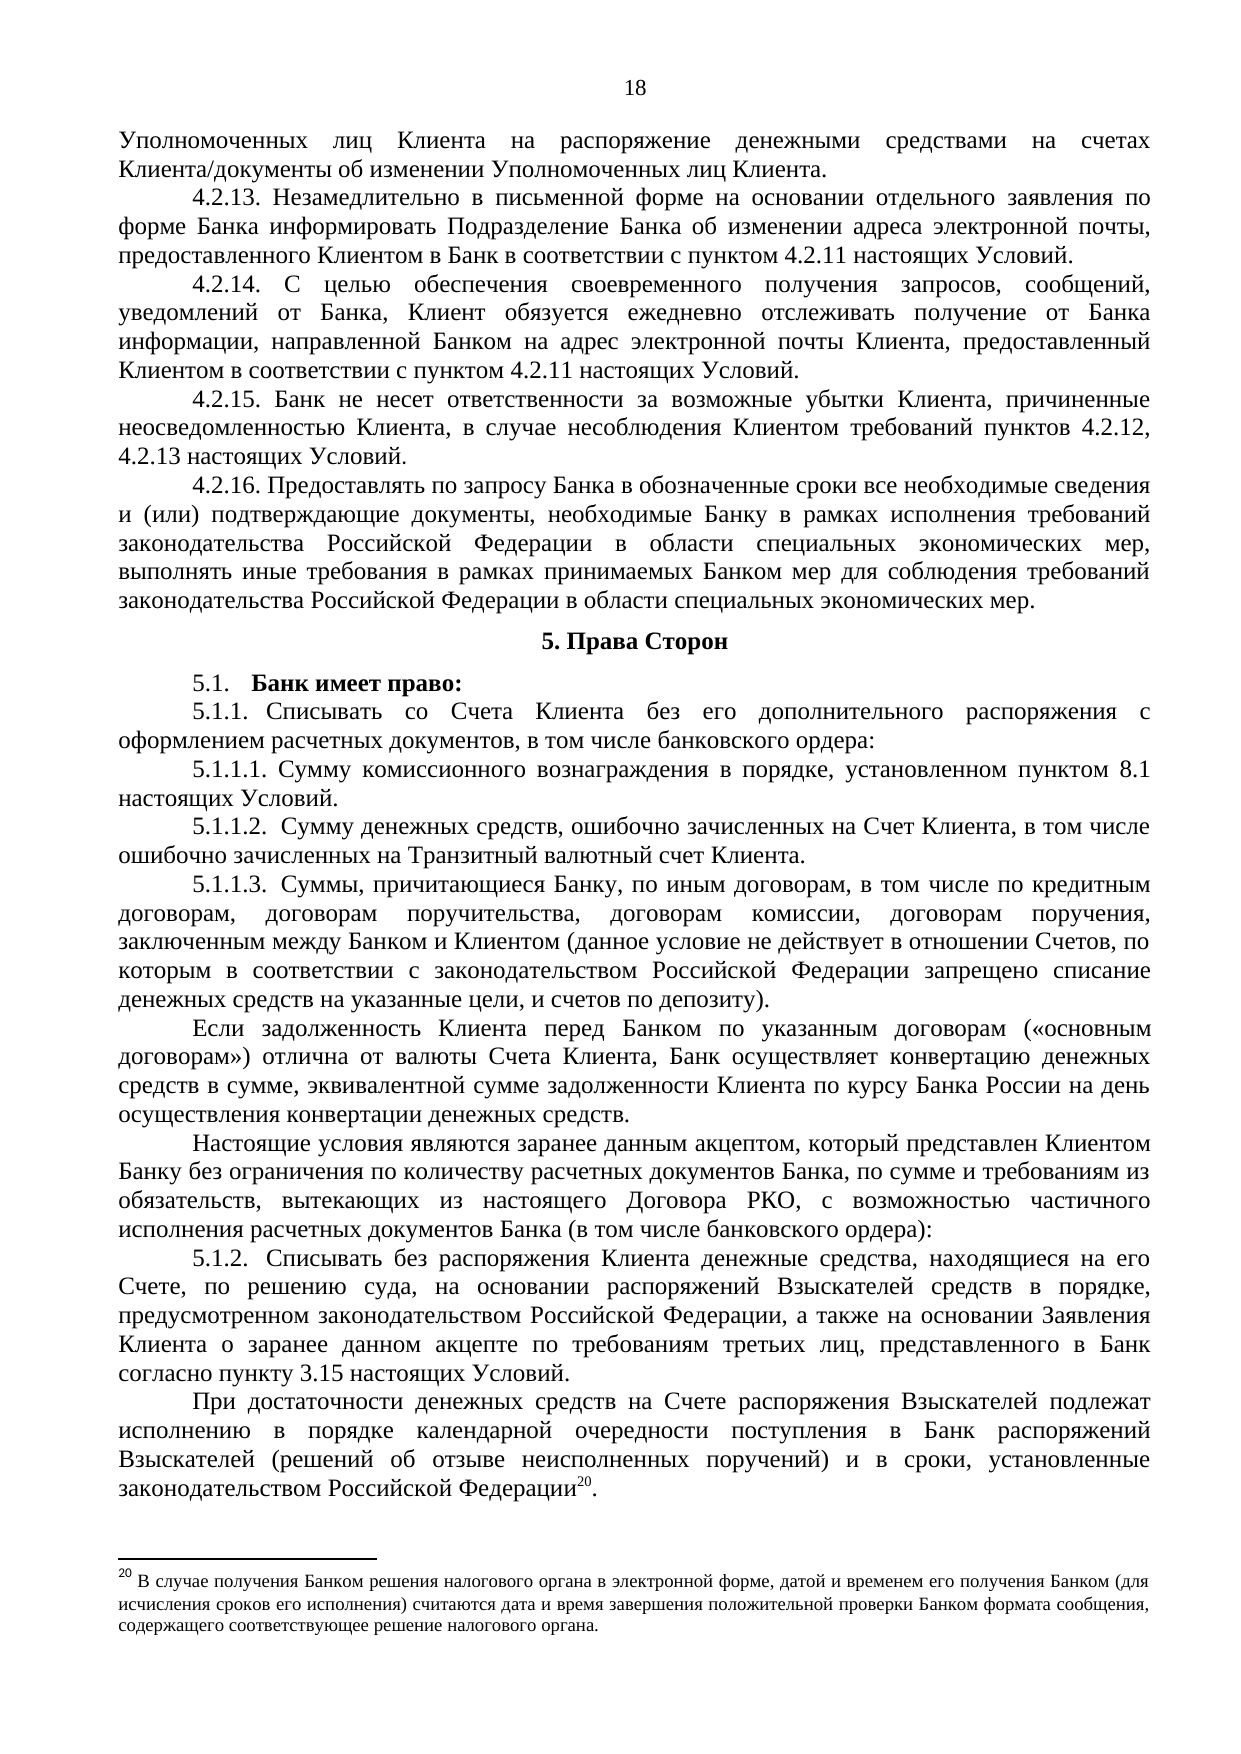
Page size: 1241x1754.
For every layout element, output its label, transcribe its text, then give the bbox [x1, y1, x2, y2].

text 5.1.2. Списывать без распоряжения Клиента денежные средства, находящиеся на его Счете, по решению суда, на основании распоряжений Взыскателей средств в порядке, предусмотренном законодательством Российской Федерации, а также на основании Заявления Клиента о заранее данном акцепте по требованиям третьих лиц, представленного в Банк согласно пункту 3.15 настоящих Условий. [118, 1243, 1152, 1386]
list 5. Права Сторон [118, 626, 1152, 655]
list 5.1.1.1. Сумму комиссионного вознаграждения в порядке, установленном пунктом 8.1 настоящих Условий. [118, 754, 1152, 811]
list 5.1. Банк имеет право: [118, 668, 1152, 696]
text 4.2.13. Незамедлительно в письменной форме на основании отдельного заявления по форме Банка информировать Подразделение Банка об изменении адреса электронной почты, предоставленного Клиентом в Банк в соответствии с пунктом 4.2.11 настоящих Условий. [118, 182, 1152, 269]
list 5.1.1.2. Сумму денежных средств, ошибочно зачисленных на Счет Клиента, в том числе ошибочно зачисленных на Транзитный валютный счет Клиента. [118, 811, 1152, 869]
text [118, 125, 1152, 182]
list 4.2.15. Банк не несет ответственности за возможные убытки Клиента, причиненные неосведомленностью Клиента, в случае несоблюдения Клиентом требований пунктов 4.2.12, 4.2.13 настоящих Условий. [118, 384, 1152, 470]
text При достаточности денежных средств на Счете распоряжения Взыскателей подлежат исполнению в порядке календарной очередности поступления в Банк распоряжений Взыскателей (решений об отзыве неисполненных поручений) и в сроки, установленные законодательством Российской Федерации. [118, 1386, 1152, 1501]
list Если задолженность Клиента перед Банком по указанным договорам («основным договорам») отлична от валюты Счета Клиента, Банк осуществляет конвертацию денежных средств в сумме, эквивалентной сумме задолженности Клиента по курсу Банка России на день осуществления конвертации денежных средств. [118, 1013, 1152, 1128]
list Настоящие условия являются заранее данным акцептом, который представлен Клиентом Банку без ограничения по количеству расчетных документов Банка, по сумме и требованиям из обязательств, вытекающих из настоящего Договора РКО, с возможностью частичного исполнения расчетных документов Банка (в том числе банковского ордера): [118, 1128, 1152, 1243]
list 5.1.1. Списывать со Счета Клиента без его дополнительного распоряжения с оформлением расчетных документов, в том числе банковского ордера: [118, 696, 1152, 754]
text 4.2.14. С целью обеспечения своевременного получения запросов, сообщений, уведомлений от Банка, Клиент обязуется ежедневно отслеживать получение от Банка информации, направленной Банком на адрес электронной почты Клиента, предоставленный Клиентом в соответствии с пунктом 4.2.11 настоящих Условий. [118, 269, 1152, 384]
list 5.1.1.3. Суммы, причитающиеся Банку, по иным договорам, в том числе по кредитным договорам, договорам поручительства, договорам комиссии, договорам поручения, заключенным между Банком и Клиентом (данное условие не действует в отношении Счетов, по которым в соответствии с законодательством Российской Федерации запрещено списание денежных средств на указанные цели, и счетов по депозиту). [118, 869, 1152, 1013]
list 4.2.16. Предоставлять по запросу Банка в обозначенные сроки все необходимые сведения и (или) подтверждающие документы, необходимые Банку в рамках исполнения требований законодательства Российской Федерации в области специальных экономических мер, выполнять иные требования в рамках принимаемых Банком мер для соблюдения требований законодательства Российской Федерации в области специальных экономических мер. [118, 470, 1152, 614]
